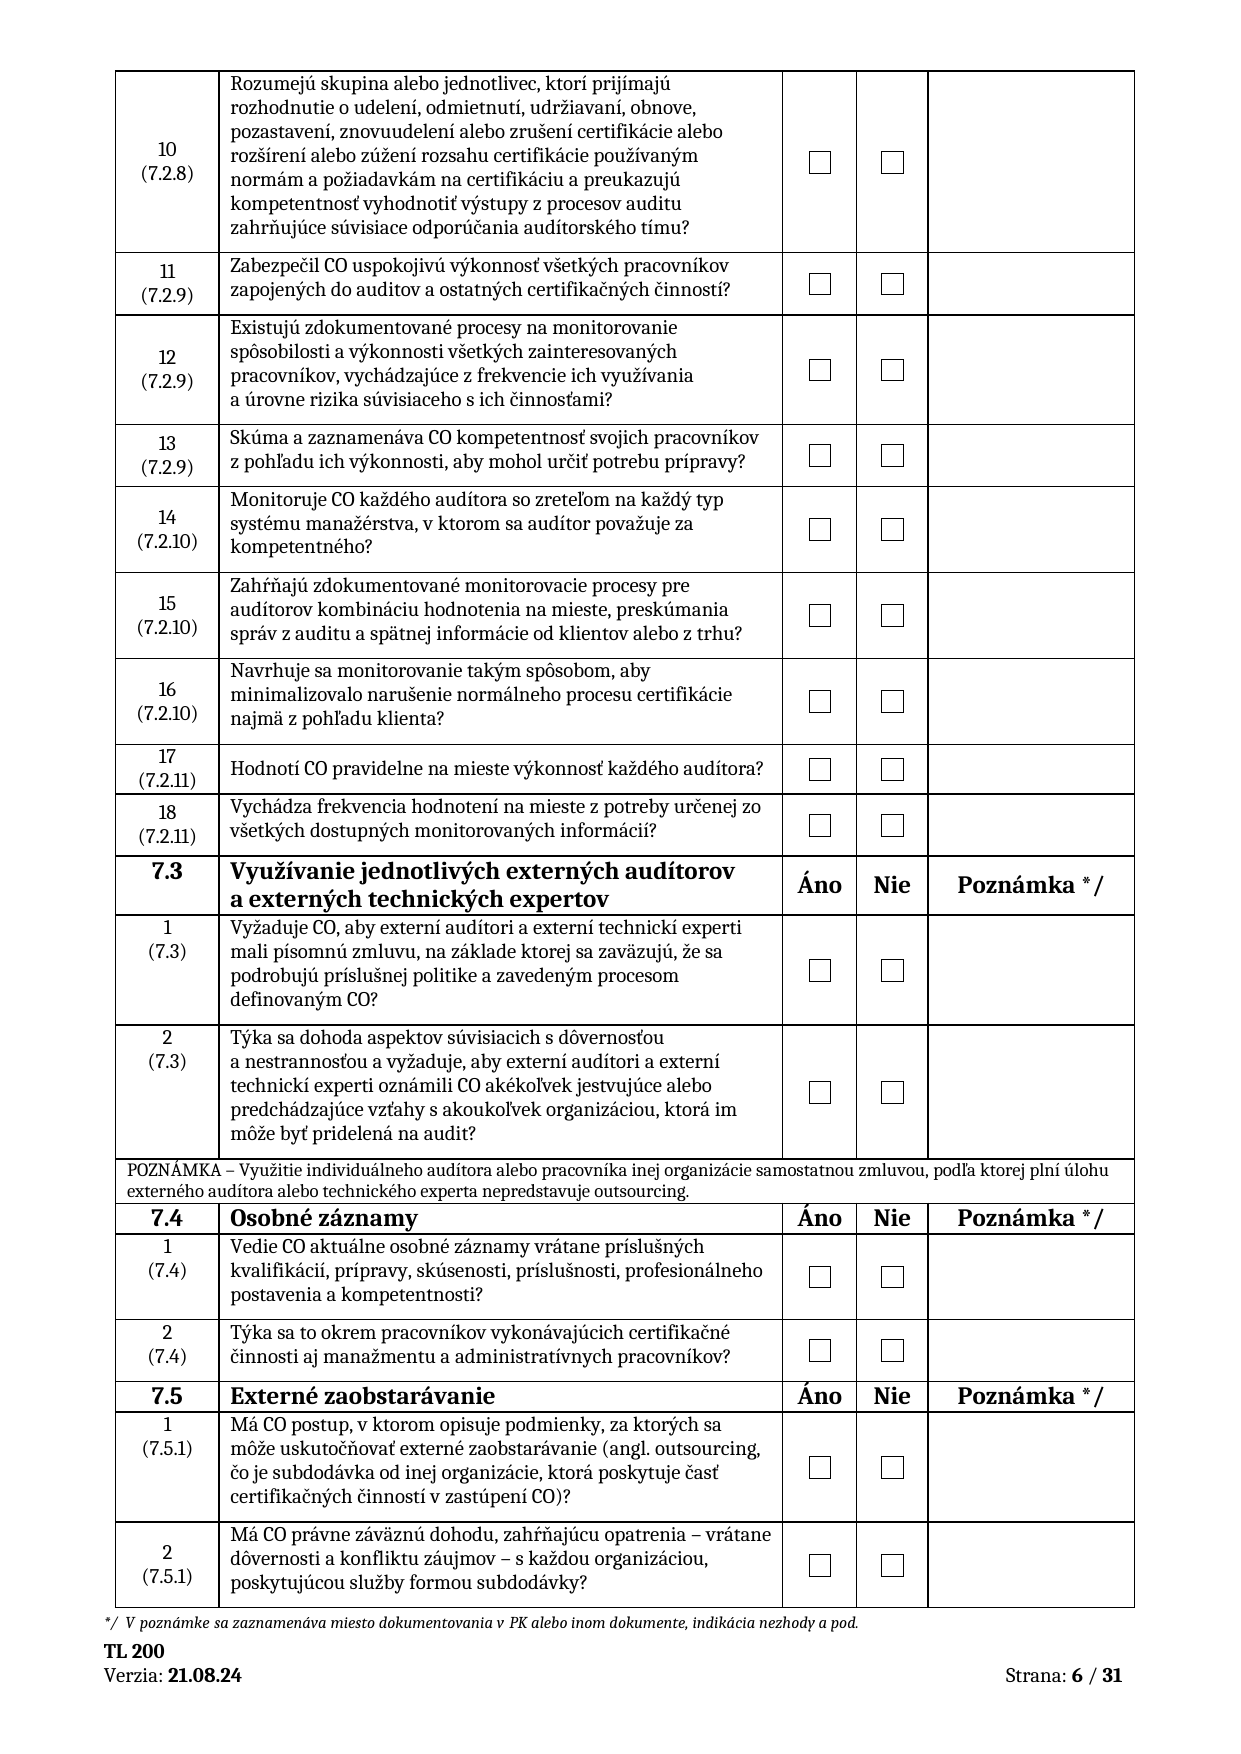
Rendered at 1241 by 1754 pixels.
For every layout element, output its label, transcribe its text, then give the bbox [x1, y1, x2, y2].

table_cell [929, 1523, 1134, 1607]
table_cell [857, 573, 927, 658]
table_cell [783, 1235, 856, 1319]
table_cell [783, 916, 856, 1024]
table_cell Áno [783, 1204, 856, 1233]
table_cell [783, 316, 856, 424]
table_cell [929, 487, 1134, 572]
table_cell 10 (7.2.8) [116, 72, 218, 252]
table_cell [929, 316, 1134, 424]
table_cell 2 (7.3) [116, 1026, 218, 1158]
table_cell [857, 659, 927, 743]
table_cell 11 (7.2.9) [116, 253, 218, 314]
table_cell Osobné záznamy [220, 1204, 782, 1233]
table_cell 7.5 [116, 1382, 218, 1411]
table_cell [783, 1523, 856, 1607]
table_cell [929, 72, 1134, 252]
table_cell [783, 573, 856, 658]
table_cell [929, 573, 1134, 658]
table_cell [783, 72, 856, 252]
table_cell Týka sa to okrem pracovníkov vykonávajúcich certifikačné činnosti aj manažmentu a administratívnych pracovníkov? [220, 1320, 782, 1381]
table_cell [857, 1235, 927, 1319]
table_cell [929, 659, 1134, 743]
table_cell [929, 1320, 1134, 1381]
table_cell Rozumejú skupina alebo jednotlivec, ktorí prijímajú rozhodnutie o udelení, odmietnutí, udržiavaní, obnove, pozastavení, znovuudelení alebo zrušení certifikácie alebo rozšírení alebo zúžení rozsahu certifikácie používaným normám a požiadavkám na certifikáciu a preukazujú kompetentnosť vyhodnotiť výstupy z procesov auditu zahrňujúce súvisiace odporúčania audítorského tímu? [220, 72, 782, 252]
table_cell 13 (7.2.9) [116, 425, 218, 486]
table_cell [929, 1235, 1134, 1319]
table_cell Navrhuje sa monitorovanie takým spôsobom, aby minimalizovalo narušenie normálneho procesu certifikácie najmä z pohľadu klienta? [220, 659, 782, 743]
table_cell Týka sa dohoda aspektov súvisiacich s dôvernosťou a nestrannosťou a vyžaduje, aby externí audítori a externí technickí experti oznámili CO akékoľvek jestvujúce alebo predchádzajúce vzťahy s akoukoľvek organizáciou, ktorá im môže byť pridelená na audit? [220, 1026, 782, 1158]
table_cell Vedie CO aktuálne osobné záznamy vrátane príslušných kvalifikácií, prípravy, skúsenosti, príslušnosti, profesionálneho postavenia a kompetentnosti? [220, 1235, 782, 1319]
table_cell 7.3 [116, 857, 218, 914]
table_cell [857, 316, 927, 424]
table_cell Nie [857, 1382, 927, 1411]
table_cell Zahŕňajú zdokumentované monitorovacie procesy pre audítorov kombináciu hodnotenia na mieste, preskúmania správ z auditu a spätnej informácie od klientov alebo z trhu? [220, 573, 782, 658]
table_cell POZNÁMKA – Využitie individuálneho audítora alebo pracovníka inej organizácie samostatnou zmluvou, podľa ktorej plní úlohu externého audítora alebo technického experta nepredstavuje outsourcing. [116, 1160, 1134, 1202]
table_cell Má CO právne záväznú dohodu, zahŕňajúcu opatrenia – vrátane dôvernosti a konfliktu záujmov – s každou organizáciou, poskytujúcou služby formou subdodávky? [220, 1523, 782, 1607]
table_cell [857, 425, 927, 486]
table_cell Áno [783, 1382, 856, 1411]
table_cell Existujú zdokumentované procesy na monitorovanie spôsobilosti a výkonnosti všetkých zainteresovaných pracovníkov, vychádzajúce z frekvencie ich využívania a úrovne rizika súvisiaceho s ich činnosťami? [220, 316, 782, 424]
table_cell Poznámka */ [929, 1204, 1134, 1233]
table_cell Vychádza frekvencia hodnotení na mieste z potreby určenej zo všetkých dostupných monitorovaných informácií? [220, 795, 782, 855]
table_cell [857, 72, 927, 252]
table_cell Poznámka */ [929, 857, 1134, 914]
table_cell [929, 745, 1134, 793]
table_cell Zabezpečil CO uspokojivú výkonnosť všetkých pracovníkov zapojených do auditov a ostatných certifikačných činností? [220, 253, 782, 314]
table_cell 7.4 [116, 1204, 218, 1233]
table_cell 14 (7.2.10) [116, 487, 218, 572]
table_cell 16 (7.2.10) [116, 659, 218, 743]
table_cell [783, 1320, 856, 1381]
table_cell [857, 1026, 927, 1158]
table_cell [929, 253, 1134, 314]
table_cell [929, 916, 1134, 1024]
table_cell 2 (7.5.1) [116, 1523, 218, 1607]
table_cell 1 (7.4) [116, 1235, 218, 1319]
table_cell 1 (7.3) [116, 916, 218, 1024]
table_cell [857, 1320, 927, 1381]
table_cell [929, 1413, 1134, 1521]
table_cell Nie [857, 857, 927, 914]
table_cell [783, 425, 856, 486]
table_cell [783, 1026, 856, 1158]
table_cell [857, 1413, 927, 1521]
table_cell [857, 745, 927, 793]
table_cell Skúma a zaznamenáva CO kompetentnosť svojich pracovníkov z pohľadu ich výkonnosti, aby mohol určiť potrebu prípravy? [220, 425, 782, 486]
table_cell Áno [783, 857, 856, 914]
table_cell Využívanie jednotlivých externých audítorov a externých technických expertov [220, 857, 782, 914]
table_cell [783, 745, 856, 793]
table_cell [783, 795, 856, 855]
table_cell [929, 1026, 1134, 1158]
table_cell 17 (7.2.11) [116, 745, 218, 793]
table_cell Má CO postup, v ktorom opisuje podmienky, za ktorých sa môže uskutočňovať externé zaobstarávanie (angl. outsourcing, čo je subdodávka od inej organizácie, ktorá poskytuje časť certifikačných činností v zastúpení CO)? [220, 1413, 782, 1521]
table_cell [783, 487, 856, 572]
table_cell [857, 795, 927, 855]
table_cell 18 (7.2.11) [116, 795, 218, 855]
table_cell [929, 425, 1134, 486]
table_cell Vyžaduje CO, aby externí audítori a externí technickí experti mali písomnú zmluvu, na základe ktorej sa zaväzujú, že sa podrobujú príslušnej politike a zavedeným procesom definovaným CO? [220, 916, 782, 1024]
table_cell [857, 916, 927, 1024]
table_cell 2 (7.4) [116, 1320, 218, 1381]
table_cell [783, 1413, 856, 1521]
table_cell [929, 795, 1134, 855]
table_cell Nie [857, 1204, 927, 1233]
table_cell [857, 1523, 927, 1607]
table_cell Hodnotí CO pravidelne na mieste výkonnosť každého audítora? [220, 745, 782, 793]
table_cell [857, 253, 927, 314]
table_cell [783, 253, 856, 314]
table_cell Externé zaobstarávanie [220, 1382, 782, 1411]
table_cell [857, 487, 927, 572]
table_cell 1 (7.5.1) [116, 1413, 218, 1521]
table_cell 12 (7.2.9) [116, 316, 218, 424]
table_cell Poznámka */ [929, 1382, 1134, 1411]
table_cell 15 (7.2.10) [116, 573, 218, 658]
table_cell [783, 659, 856, 743]
table_cell Monitoruje CO každého audítora so zreteľom na každý typ systému manažérstva, v ktorom sa audítor považuje za kompetentného? [220, 487, 782, 572]
